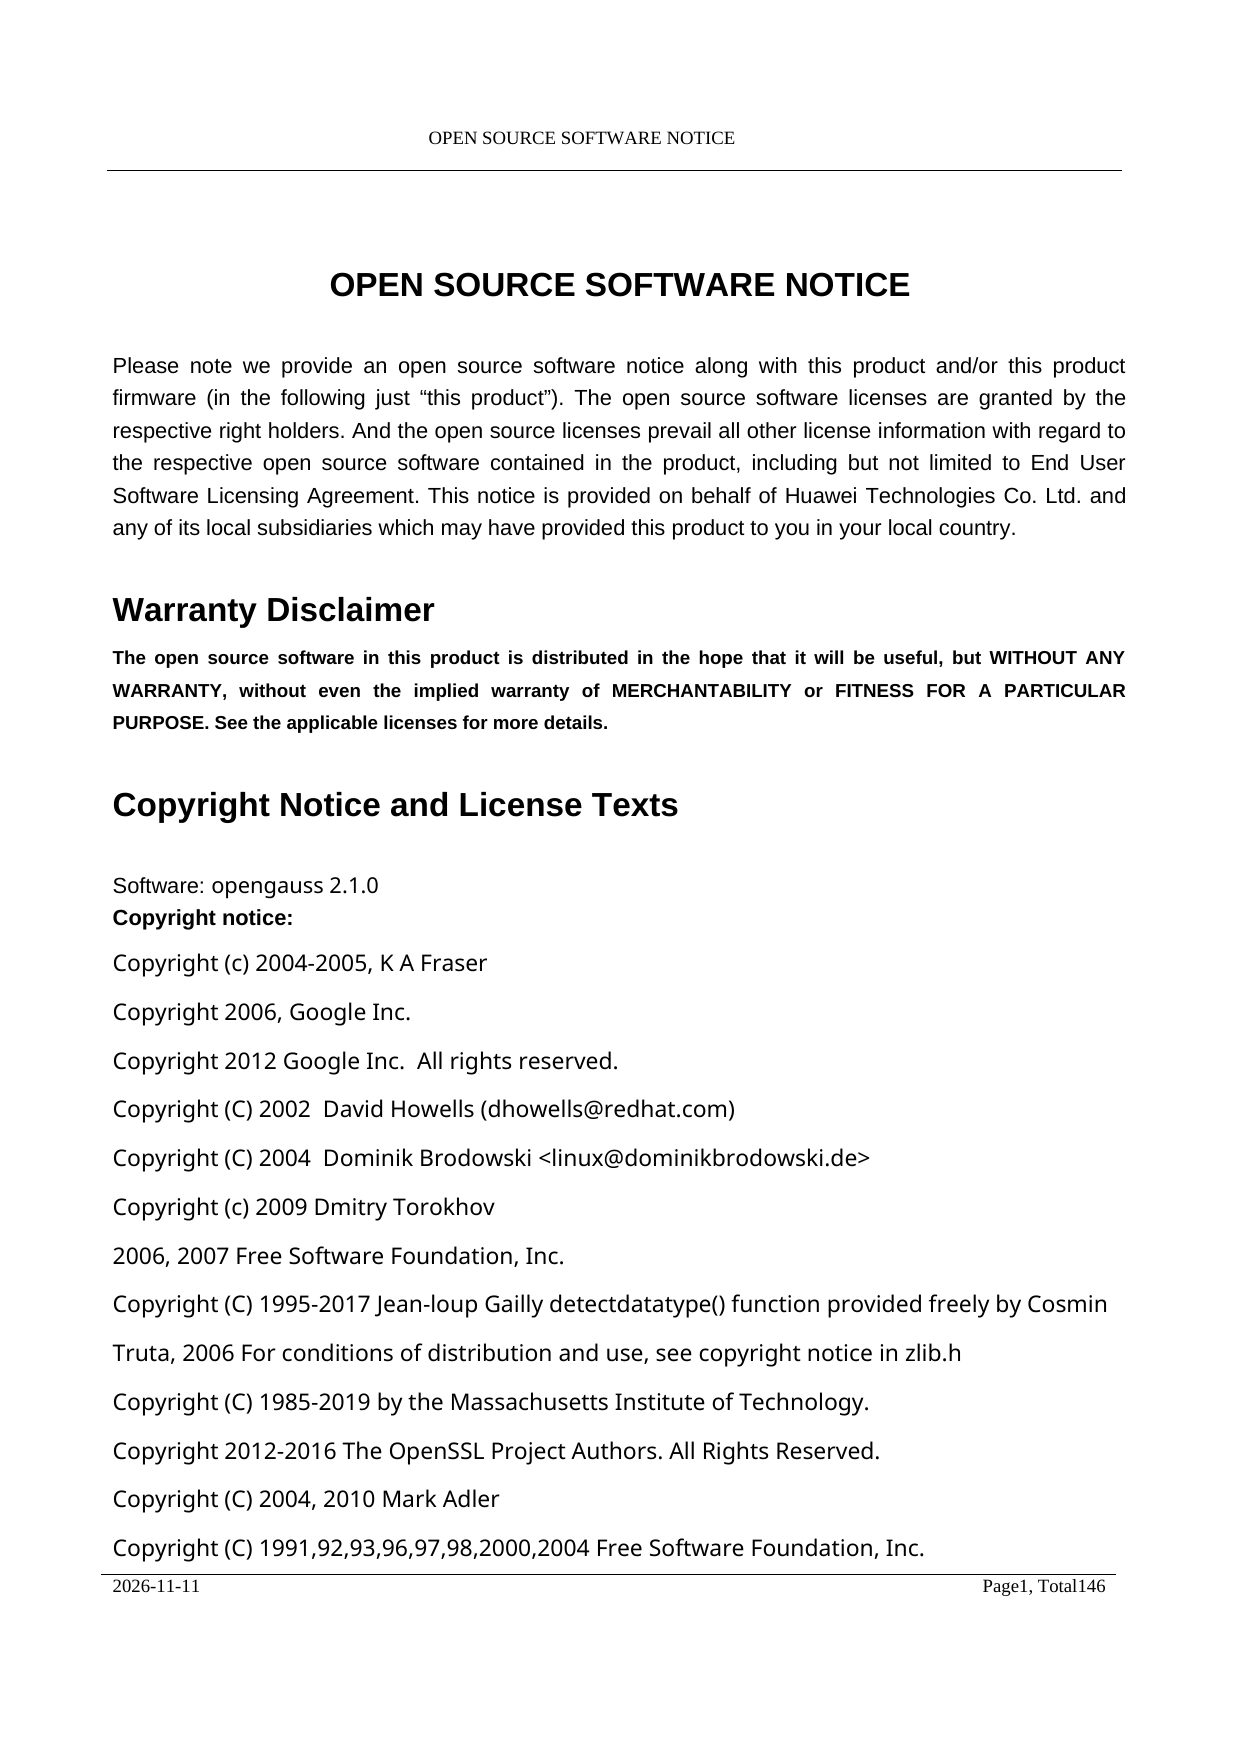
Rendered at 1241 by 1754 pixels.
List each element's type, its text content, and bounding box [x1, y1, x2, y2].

text OPEN SOURCE SOFTWARE NOTICE [112, 251, 1128, 316]
text Copyright notice: [112, 901, 1128, 934]
text Warranty Disclaimer [112, 576, 1128, 641]
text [112, 947, 1128, 1564]
text Copyright Notice and License Texts [112, 771, 1128, 836]
text Software: opengauss 2.1.0 [112, 869, 1128, 901]
text Please note we provide an open source software notice along with this product and/or this product firmware (in the following just “this product”). The open source software licenses are granted by the respective right holders. And the open source licenses prevail all other license information with regard to the respective open source software contained in the product, including but not limited to End User Software Licensing Agreement. This notice is provided on behalf of Huawei Technologies Co. Ltd. and any of its local subsidiaries which may have provided this product to you in your local country. [112, 349, 1128, 544]
text The open source software in this product is distributed in the hope that it will be useful, but WITHOUT ANY WARRANTY, without even the implied warranty of MERCHANTABILITY or FITNESS FOR A PARTICULAR PURPOSE. See the applicable licenses for more details. [112, 641, 1128, 739]
